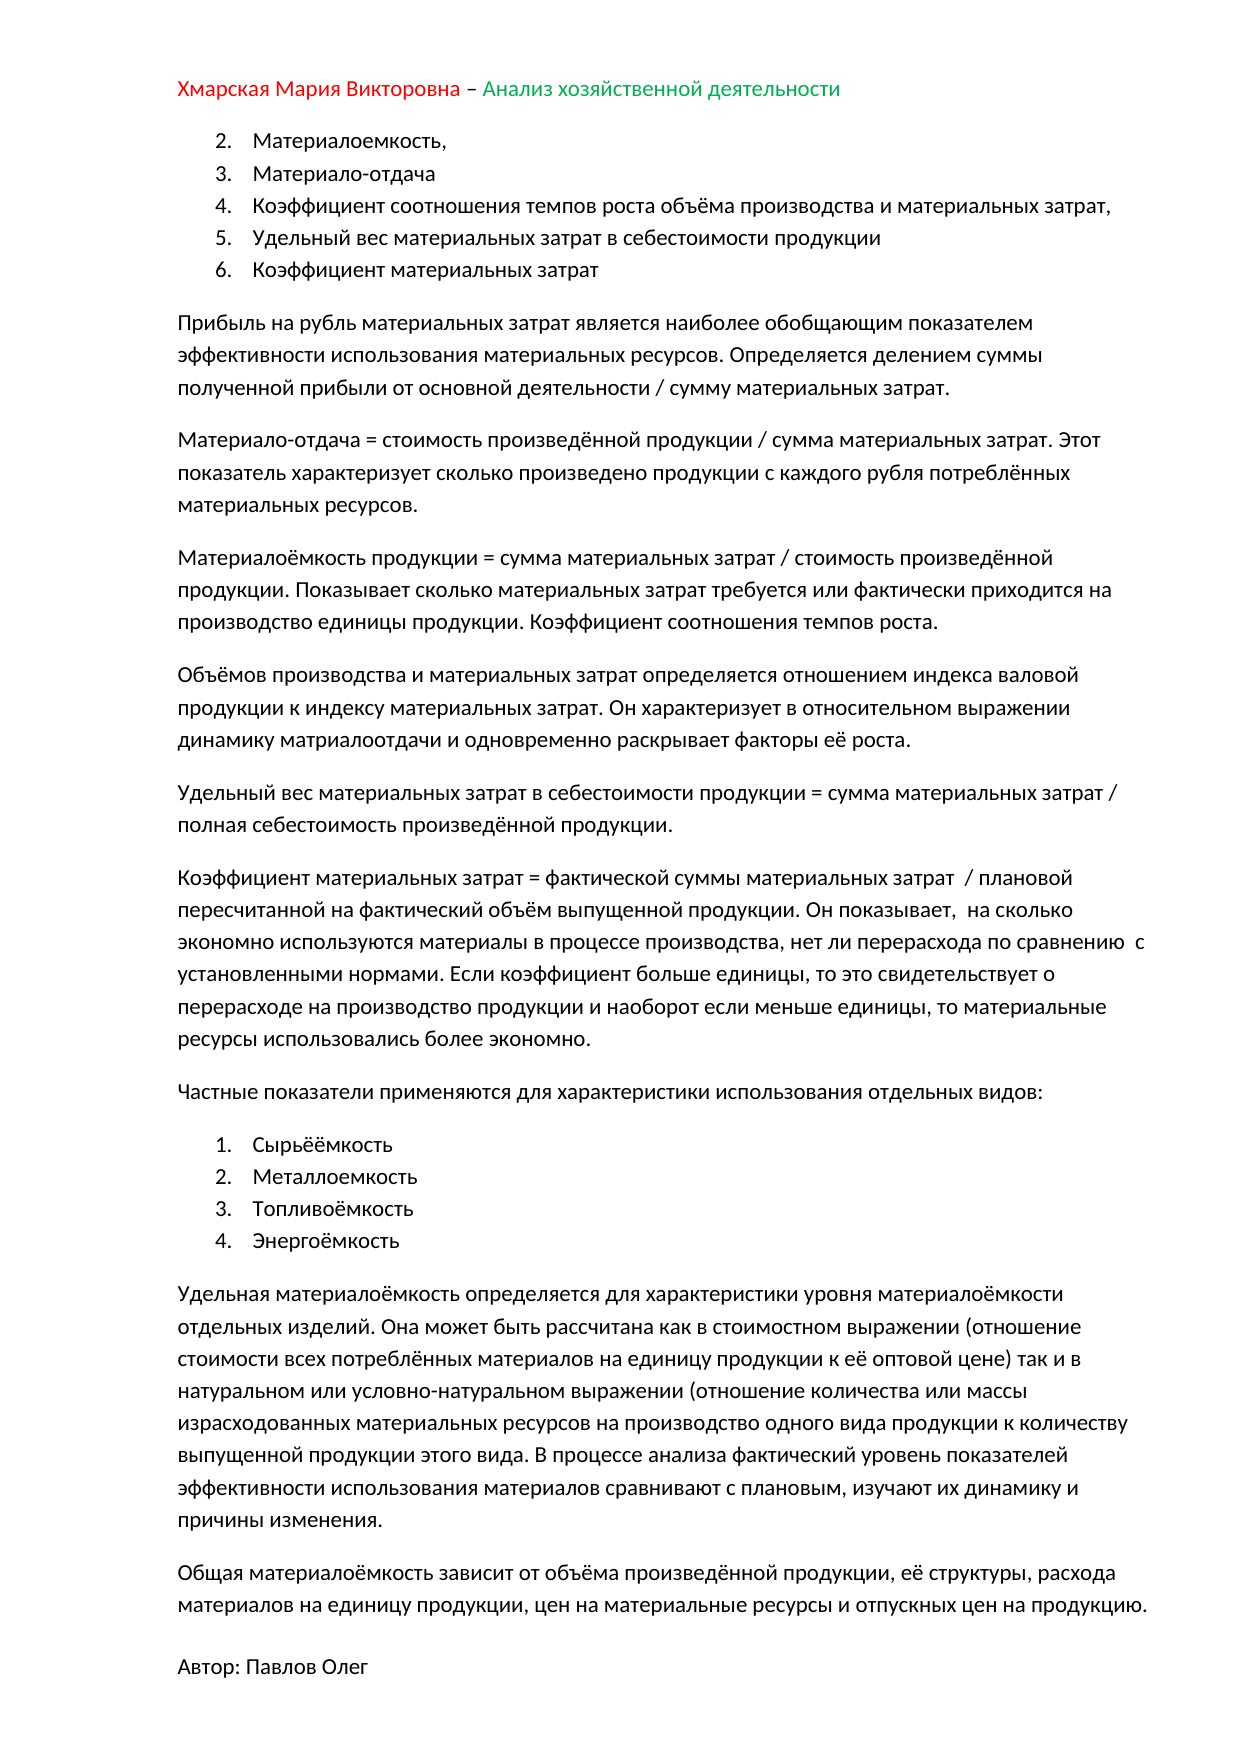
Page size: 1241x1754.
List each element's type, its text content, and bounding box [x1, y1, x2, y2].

text Коэффициент материальных затрат = фактической суммы материальных затрат / плановой пересчитанной на фактический объём выпущенной продукции. Он показывает, на сколько экономно используются материалы в процессе производства, нет ли перерасхода по сравнению с установленными нормами. Если коэффициент больше единицы, то это свидетельствует о перерасходе на производство продукции и наоборот если меньше единицы, то материальные ресурсы использовались более экономно. [177, 863, 1152, 1052]
list Топливоёмкость [215, 1194, 1152, 1222]
list Удельный вес материальных затрат в себестоимости продукции [215, 223, 1152, 251]
text Объёмов производства и материальных затрат определяется отношением индекса валовой продукции к индексу материальных затрат. Он характеризует в относительном выражении динамику матриалоотдачи и одновременно раскрывает факторы её роста. [177, 660, 1152, 753]
text Материалоёмкость продукции = сумма материальных затрат / стоимость произведённой продукции. Показывает сколько материальных затрат требуется или фактически приходится на производство единицы продукции. Коэффициент соотношения темпов роста. [177, 543, 1152, 635]
text Частные показатели применяются для характеристики использования отдельных видов: [177, 1077, 1152, 1105]
text Удельная материалоёмкость определяется для характеристики уровня материалоёмкости отдельных изделий. Она может быть рассчитана как в стоимостном выражении (отношение стоимости всех потреблённых материалов на единицу продукции к её оптовой цене) так и в натуральном или условно-натуральном выражении (отношение количества или массы израсходованных материальных ресурсов на производство одного вида продукции к количеству выпущенной продукции этого вида. В процессе анализа фактический уровень показателей эффективности использования материалов сравнивают с плановым, изучают их динамику и причины изменения. [177, 1279, 1152, 1533]
list Коэффициент материальных затрат [215, 255, 1152, 283]
list Энергоёмкость [215, 1227, 1152, 1254]
list Коэффициент соотношения темпов роста объёма производства и материальных затрат, [215, 191, 1152, 219]
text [177, 1558, 1152, 1618]
text Материало-отдача = стоимость произведённой продукции / сумма материальных затрат. Этот показатель характеризует сколько произведено продукции с каждого рубля потреблённых материальных ресурсов. [177, 426, 1152, 518]
list Материалоемкость, [215, 126, 1152, 154]
text Удельный вес материальных затрат в себестоимости продукции = сумма материальных затрат / полная себестоимость произведённой продукции. [177, 778, 1152, 838]
list Материало-отдача [215, 159, 1152, 187]
text Прибыль на рубль материальных затрат является наиболее обобщающим показателем эффективности использования материальных ресурсов. Определяется делением суммы полученной прибыли от основной деятельности / сумму материальных затрат. [177, 308, 1152, 401]
list Сырьёёмкость [215, 1130, 1152, 1158]
list Металлоемкость [215, 1162, 1152, 1190]
